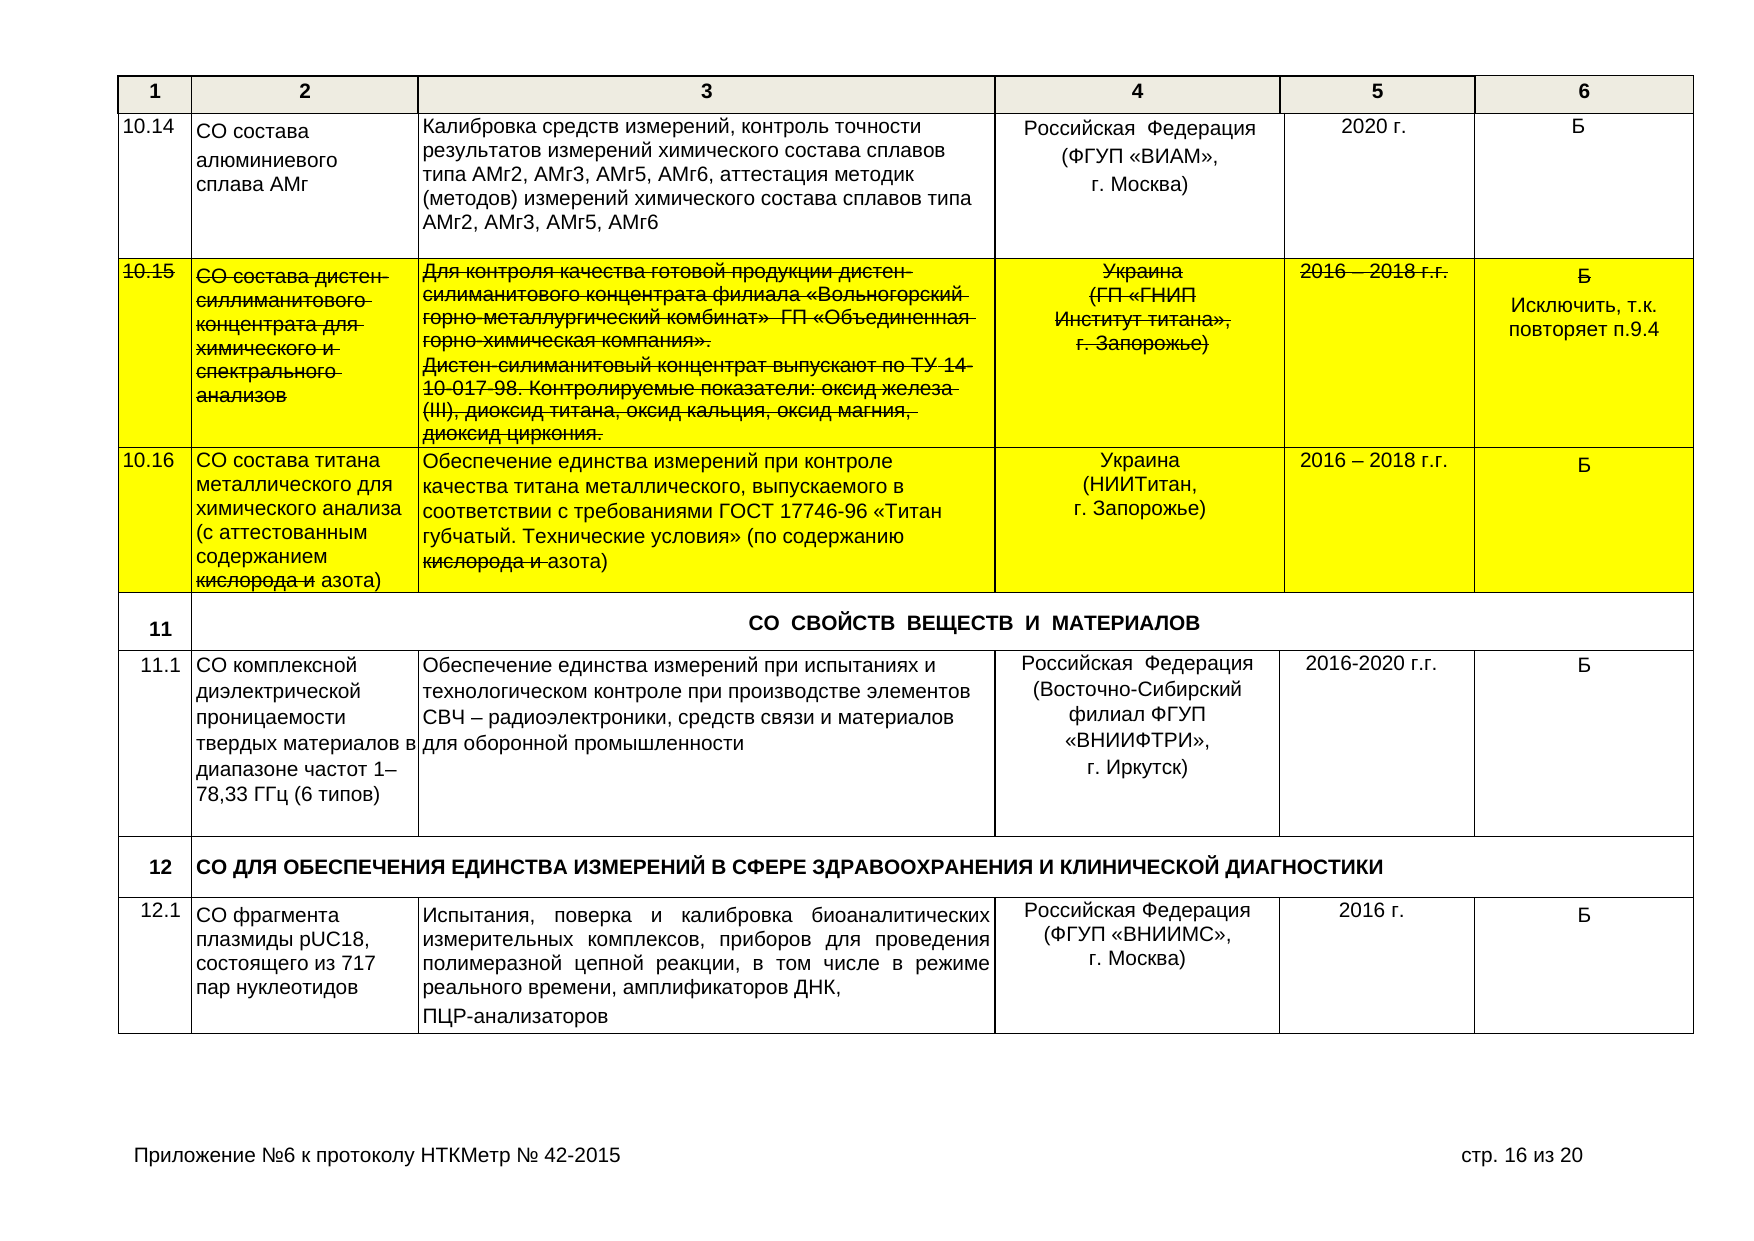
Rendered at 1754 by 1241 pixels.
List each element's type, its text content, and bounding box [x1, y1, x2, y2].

table_cell Б [1475, 898, 1693, 1033]
table_cell Украина (НИИТитан, г. Запорожье) [996, 448, 1284, 592]
table_cell Б [1475, 651, 1693, 836]
table_cell 2016 – 2018 г.г. [1285, 448, 1474, 592]
table_cell Б [1475, 448, 1693, 592]
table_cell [996, 898, 1279, 1033]
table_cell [419, 898, 994, 1033]
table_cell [996, 114, 1284, 257]
table_cell СО фрагмента плазмиды рUC18, состоящего из 717 пар нуклеотидов [192, 898, 418, 1033]
table_cell СО СВОЙСТВ ВЕЩЕСТВ И МАТЕРИАЛОВ [192, 593, 1693, 650]
table_cell СО для обеспечения единства измерений в сфере здравоохранения и клинической диагностики [192, 837, 1693, 897]
table_header 5 [1281, 77, 1474, 113]
table_cell 2020 г. [1285, 114, 1474, 257]
table_cell Для контроля качества готовой продукции дистен-силиманитового концентрата филиала «Вольногорский горно-металлургический комбинат» ГП «Объединенная горно-химическая компания». Дистен-силиманитовый концентрат выпускают по ТУ 14-10-017-98. Контролируемые показатели: оксид железа (III), диоксид титана, оксид кальция, оксид магния, диоксид циркония. [419, 259, 994, 447]
table_header 2 [192, 77, 417, 113]
table_cell 10.16 [119, 448, 191, 592]
table_cell 11 [119, 593, 191, 650]
table_cell Российская Федерация (Восточно-Сибирский филиал ФГУП «ВНИИФТРИ», г. Иркутск) [996, 651, 1279, 836]
table_cell 2016 г. [1280, 898, 1474, 1033]
table_cell Обеспечение единства измерений при испытаниях и технологическом контроле при производстве элементов СВЧ – радиоэлектроники, средств связи и материалов для оборонной промышленности [419, 651, 994, 836]
table_header 4 [996, 77, 1279, 113]
table_cell 11.1 [119, 651, 191, 836]
table_header 1 [119, 77, 191, 113]
table_cell Б Исключить, т.к. повторяет п.9.4 [1475, 259, 1693, 447]
table_cell 2016 – 2018 г.г. [1285, 259, 1474, 447]
table_header 3 [419, 77, 994, 113]
table_cell 12.1 [119, 898, 191, 1033]
table_cell СО состава алюминиевого сплава АМг [192, 114, 418, 257]
table_cell 12 [119, 837, 191, 897]
table_cell СО состава дистен-силлиманитового концентрата для химического и спектрального анализов [192, 259, 418, 447]
table_cell 2016-2020 г.г. [1280, 651, 1474, 836]
table_cell Б [1475, 114, 1693, 257]
table_cell 10.15 Ранее п.8.20 [119, 259, 191, 447]
table_header 6 [1476, 76, 1693, 113]
table_cell Украина (ГП «ГНИП Институт титана», г. Запорожье) [996, 259, 1284, 447]
table_cell СО состава титана металлического для химического анализа (с аттестованным содержанием кислорода и азота) [192, 448, 418, 592]
table_cell Обеспечение единства измерений при контроле качества титана металлического, выпускаемого в соответствии с требованиями ГОСТ 17746-96 «Титан губчатый. Технические условия» (по содержанию кислорода и азота) [419, 448, 994, 592]
table_cell СО комплексной диэлектрической проницаемости твердых материалов в диапазоне частот 1–78,33 ГГц (6 типов) [192, 651, 418, 836]
table_cell 10.14 [119, 114, 191, 257]
table_cell Калибровка средств измерений, контроль точности результатов измерений химического состава сплавов типа АМг2, АМг3, АМг5, АМг6, аттестация методик (методов) измерений химического состава сплавов типа АМг2, АМг3, АМг5, АМг6 [419, 114, 994, 257]
